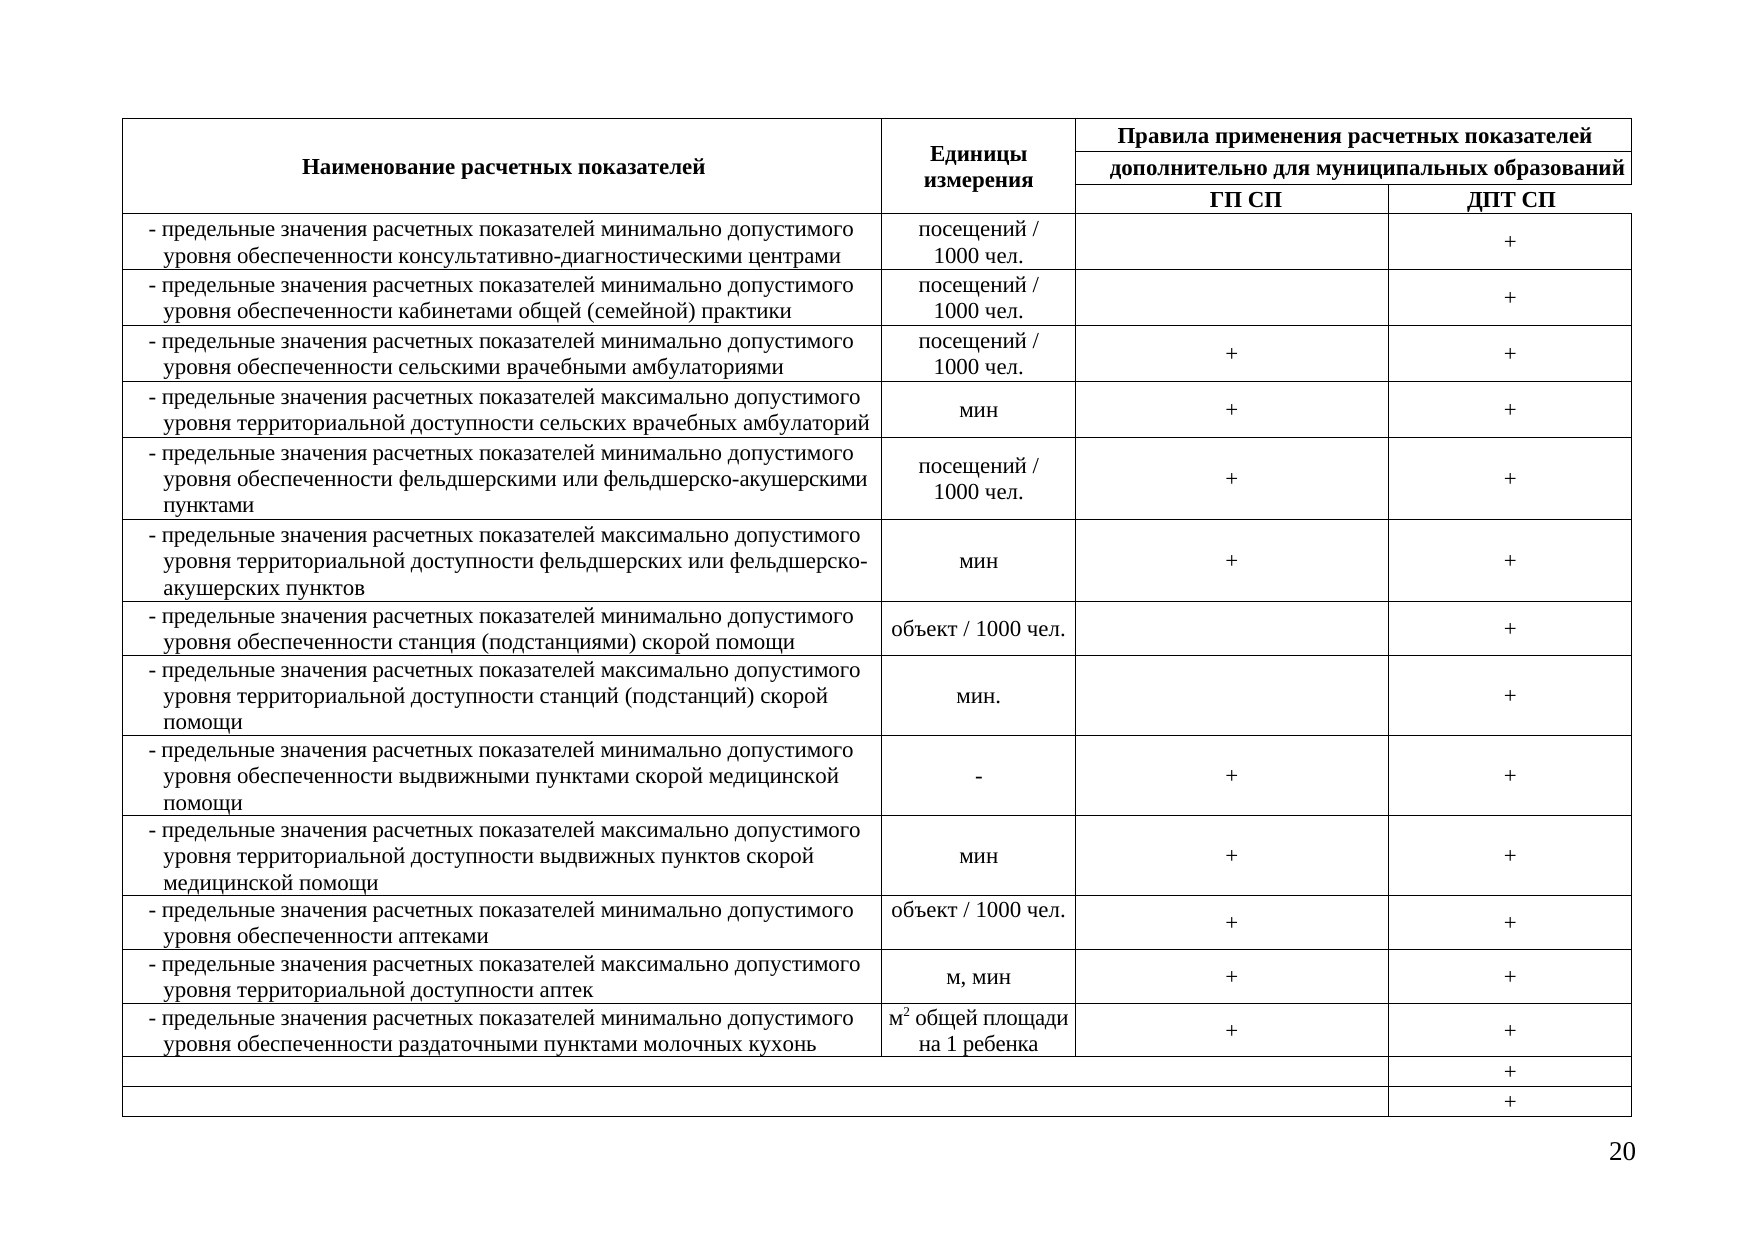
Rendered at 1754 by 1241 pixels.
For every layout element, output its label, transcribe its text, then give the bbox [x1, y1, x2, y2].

table_cell м2 общей площади на 1 ребенка [882, 1004, 1075, 1056]
table_cell + [1389, 326, 1631, 381]
table_header Единицы измерения [882, 119, 1075, 213]
table_cell - предельные значения расчетных показателей минимально допустимого уровня обеспеченности фельдшерскими или фельдшерско-акушерскими пунктами [123, 438, 881, 519]
table_cell - предельные значения расчетных показателей минимально допустимого уровня обеспеченности кабинетами общей (семейной) практики [123, 270, 881, 325]
table_cell - предельные значения расчетных показателей минимально допустимого уровня обеспеченности сельскими врачебными амбулаториями [123, 326, 881, 381]
table_cell + [1076, 950, 1388, 1002]
table_cell - [882, 736, 1075, 815]
table_cell + [1389, 1087, 1631, 1116]
table_cell + [1076, 382, 1388, 437]
table_cell [1076, 185, 1100, 213]
table_cell мин. [882, 656, 1075, 735]
table_cell [1076, 214, 1388, 269]
table_cell - предельные значения расчетных показателей минимально допустимого уровня обеспеченности выдвижными пунктами скорой медицинской помощи [123, 736, 881, 815]
table_cell объект / 1000 чел. [882, 896, 1075, 949]
table_cell [1076, 602, 1388, 655]
table_cell + [1076, 520, 1388, 601]
table_cell + [1389, 382, 1631, 437]
table_cell - предельные значения расчетных показателей максимально допустимого уровня территориальной доступности аптек [123, 950, 881, 1002]
table_cell объект / 1000 чел. [882, 602, 1075, 655]
table_cell + [1389, 438, 1631, 519]
table_cell + [1076, 736, 1388, 815]
table_cell - предельные значения расчетных показателей минимально допустимого уровня обеспеченности станция (подстанциями) скорой помощи [123, 602, 881, 655]
table_cell мин [882, 816, 1075, 895]
table_cell + [1389, 896, 1631, 949]
table_cell - предельные значения расчетных показателей минимально допустимого уровня обеспеченности раздаточными пунктами молочных кухонь [123, 1004, 881, 1056]
table_cell - предельные значения расчетных показателей минимально допустимого уровня обеспеченности аптеками [123, 896, 881, 949]
table_header Наименование расчетных показателей [123, 119, 881, 213]
table_cell - предельные значения расчетных показателей максимально допустимого уровня территориальной доступности сельских врачебных амбулаторий [123, 382, 881, 437]
table_cell - предельные значения расчетных показателей минимально допустимого уровня обеспеченности консультативно-диагностическими центрами [123, 214, 881, 269]
table_cell мин [882, 382, 1075, 437]
table_cell мин [882, 520, 1075, 601]
table_cell + [1076, 326, 1388, 381]
table_cell + [1076, 438, 1388, 519]
table_cell + [1389, 656, 1631, 735]
table_header Правила применения расчетных показателей [1076, 119, 1631, 151]
table_cell дополнительно для муниципальных образований [1100, 152, 1631, 183]
table_cell + [1389, 214, 1631, 269]
table_cell посещений / 1000 чел. [882, 214, 1075, 269]
table_cell - предельные значения расчетных показателей максимально допустимого уровня территориальной доступности станций (подстанций) скорой помощи [123, 656, 881, 735]
table_cell + [1389, 950, 1631, 1002]
table_cell посещений / 1000 чел. [882, 270, 1075, 325]
table_cell [1076, 656, 1388, 735]
table_cell ДПТ СП [1389, 185, 1632, 213]
table_cell + [1076, 1004, 1388, 1056]
table_cell + [1389, 520, 1631, 601]
table_cell + [1389, 270, 1631, 325]
table_cell + [1389, 736, 1631, 815]
table_cell [123, 1057, 1388, 1086]
table_cell + [1076, 896, 1388, 949]
table_cell - предельные значения расчетных показателей максимально допустимого уровня территориальной доступности выдвижных пунктов скорой медицинской помощи [123, 816, 881, 895]
table_cell м, мин [882, 950, 1075, 1002]
table_cell + [1389, 602, 1631, 655]
table_cell + [1389, 1057, 1631, 1086]
table_cell ГП СП [1100, 185, 1388, 213]
table_cell + [1389, 1004, 1631, 1056]
table_cell посещений / 1000 чел. [882, 326, 1075, 381]
table_cell [1076, 270, 1388, 325]
table_cell - предельные значения расчетных показателей максимально допустимого уровня территориальной доступности фельдшерских или фельдшерско-акушерских пунктов [123, 520, 881, 601]
table_cell посещений / 1000 чел. [882, 438, 1075, 519]
table_cell [123, 1087, 1388, 1116]
table_cell [1076, 152, 1100, 183]
table_cell + [1389, 816, 1631, 895]
table_cell + [1076, 816, 1388, 895]
